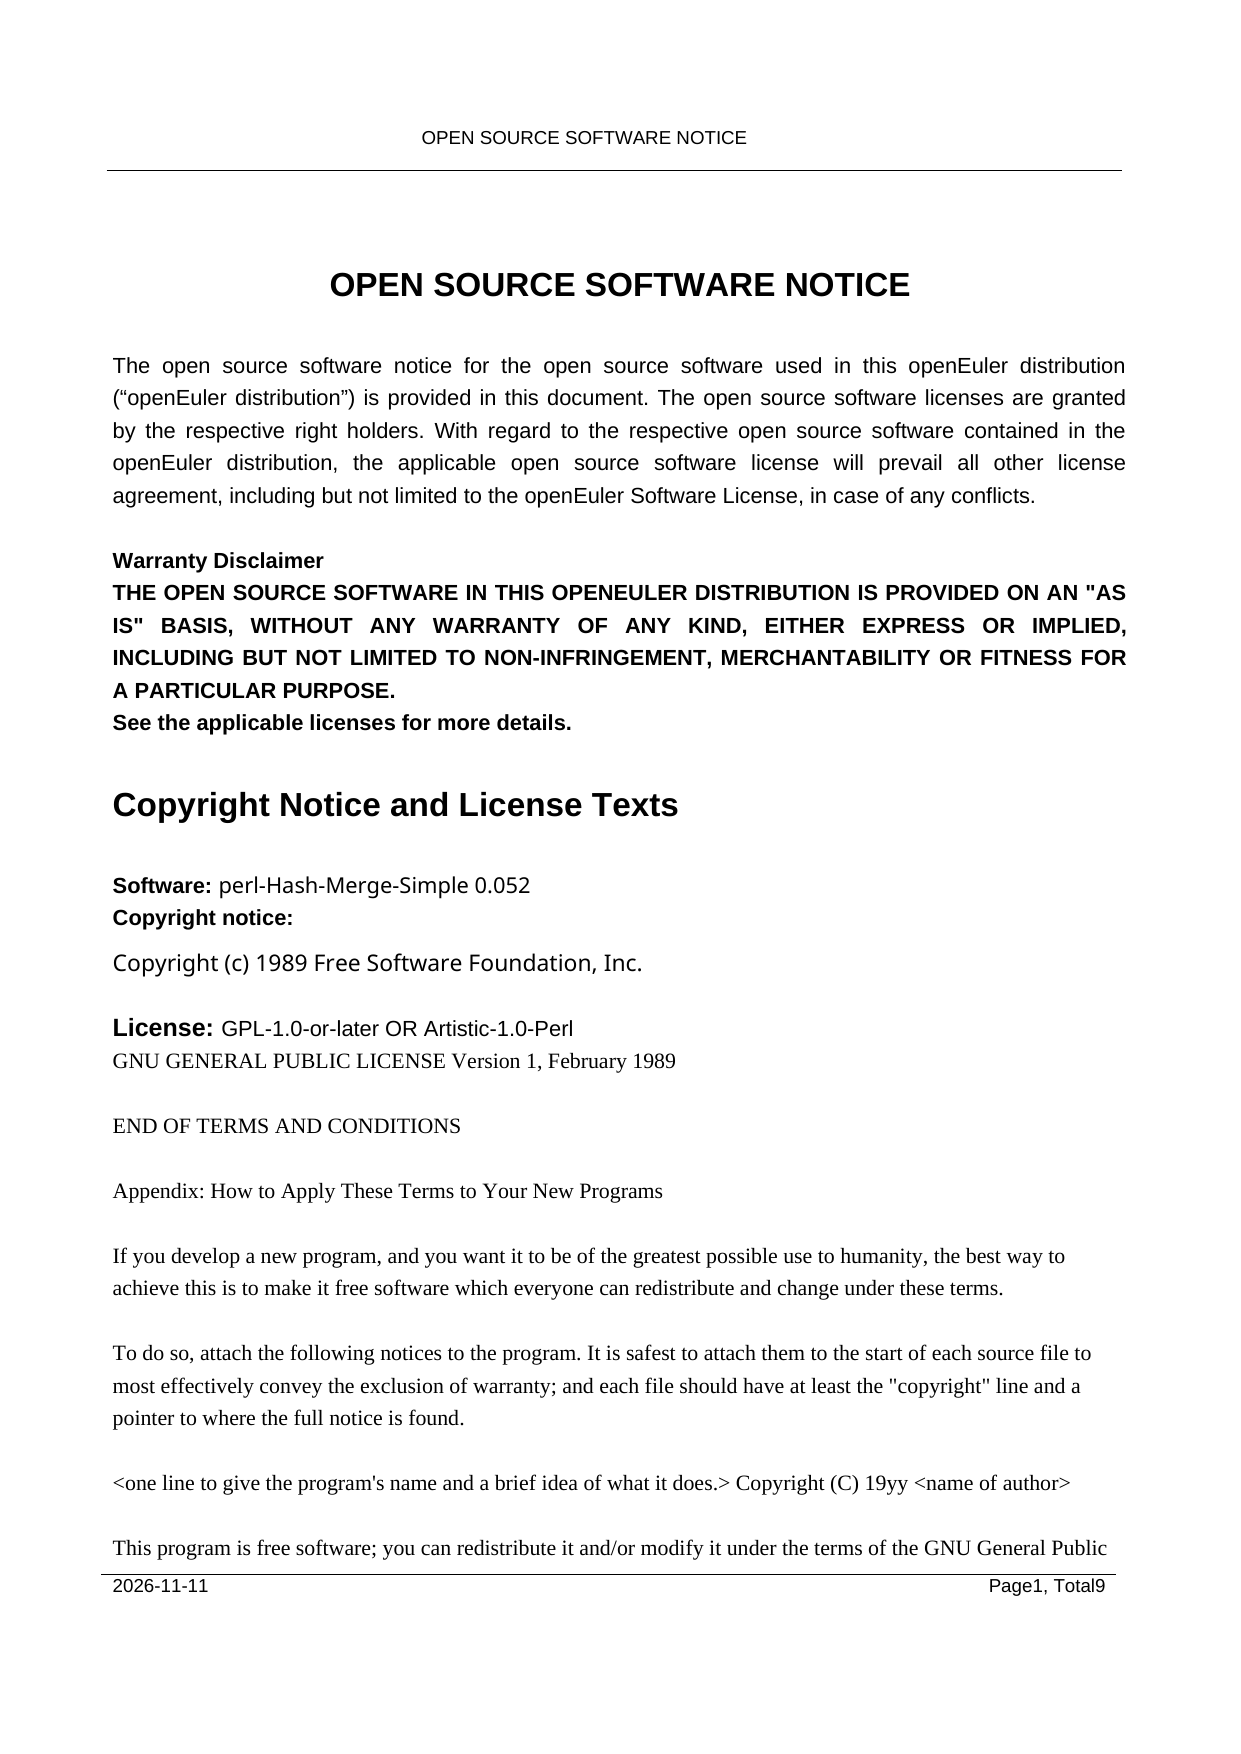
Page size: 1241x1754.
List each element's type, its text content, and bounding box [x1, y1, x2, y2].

text Warranty Disclaimer [112, 544, 1128, 576]
text Copyright notice: [112, 901, 1128, 934]
text Copyright Notice and License Texts [112, 771, 1128, 836]
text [112, 1044, 1128, 1564]
text The open source software notice for the open source software used in this openEuler distribution (“openEuler distribution”) is provided in this document. The open source software licenses are granted by the respective right holders. With regard to the respective open source software contained in the openEuler distribution, the applicable open source software license will prevail all other license agreement, including but not limited to the openEuler Software License, in case of any conflicts. [112, 349, 1128, 511]
title Software: perl-Hash-Merge-Simple 0.052 [112, 869, 1128, 901]
text OPEN SOURCE SOFTWARE NOTICE [112, 251, 1128, 316]
text Copyright (c) 1989 Free Software Foundation, Inc. [112, 947, 1128, 1012]
text THE OPEN SOURCE SOFTWARE IN THIS OPENEULER DISTRIBUTION IS PROVIDED ON AN "AS IS" BASIS, WITHOUT ANY WARRANTY OF ANY KIND, EITHER EXPRESS OR IMPLIED, INCLUDING BUT NOT LIMITED TO NON-INFRINGEMENT, MERCHANTABILITY OR FITNESS FOR A PARTICULAR PURPOSE. See the applicable licenses for more details. [112, 576, 1128, 739]
text License: GPL-1.0-or-later OR Artistic-1.0-Perl [112, 1012, 1128, 1044]
